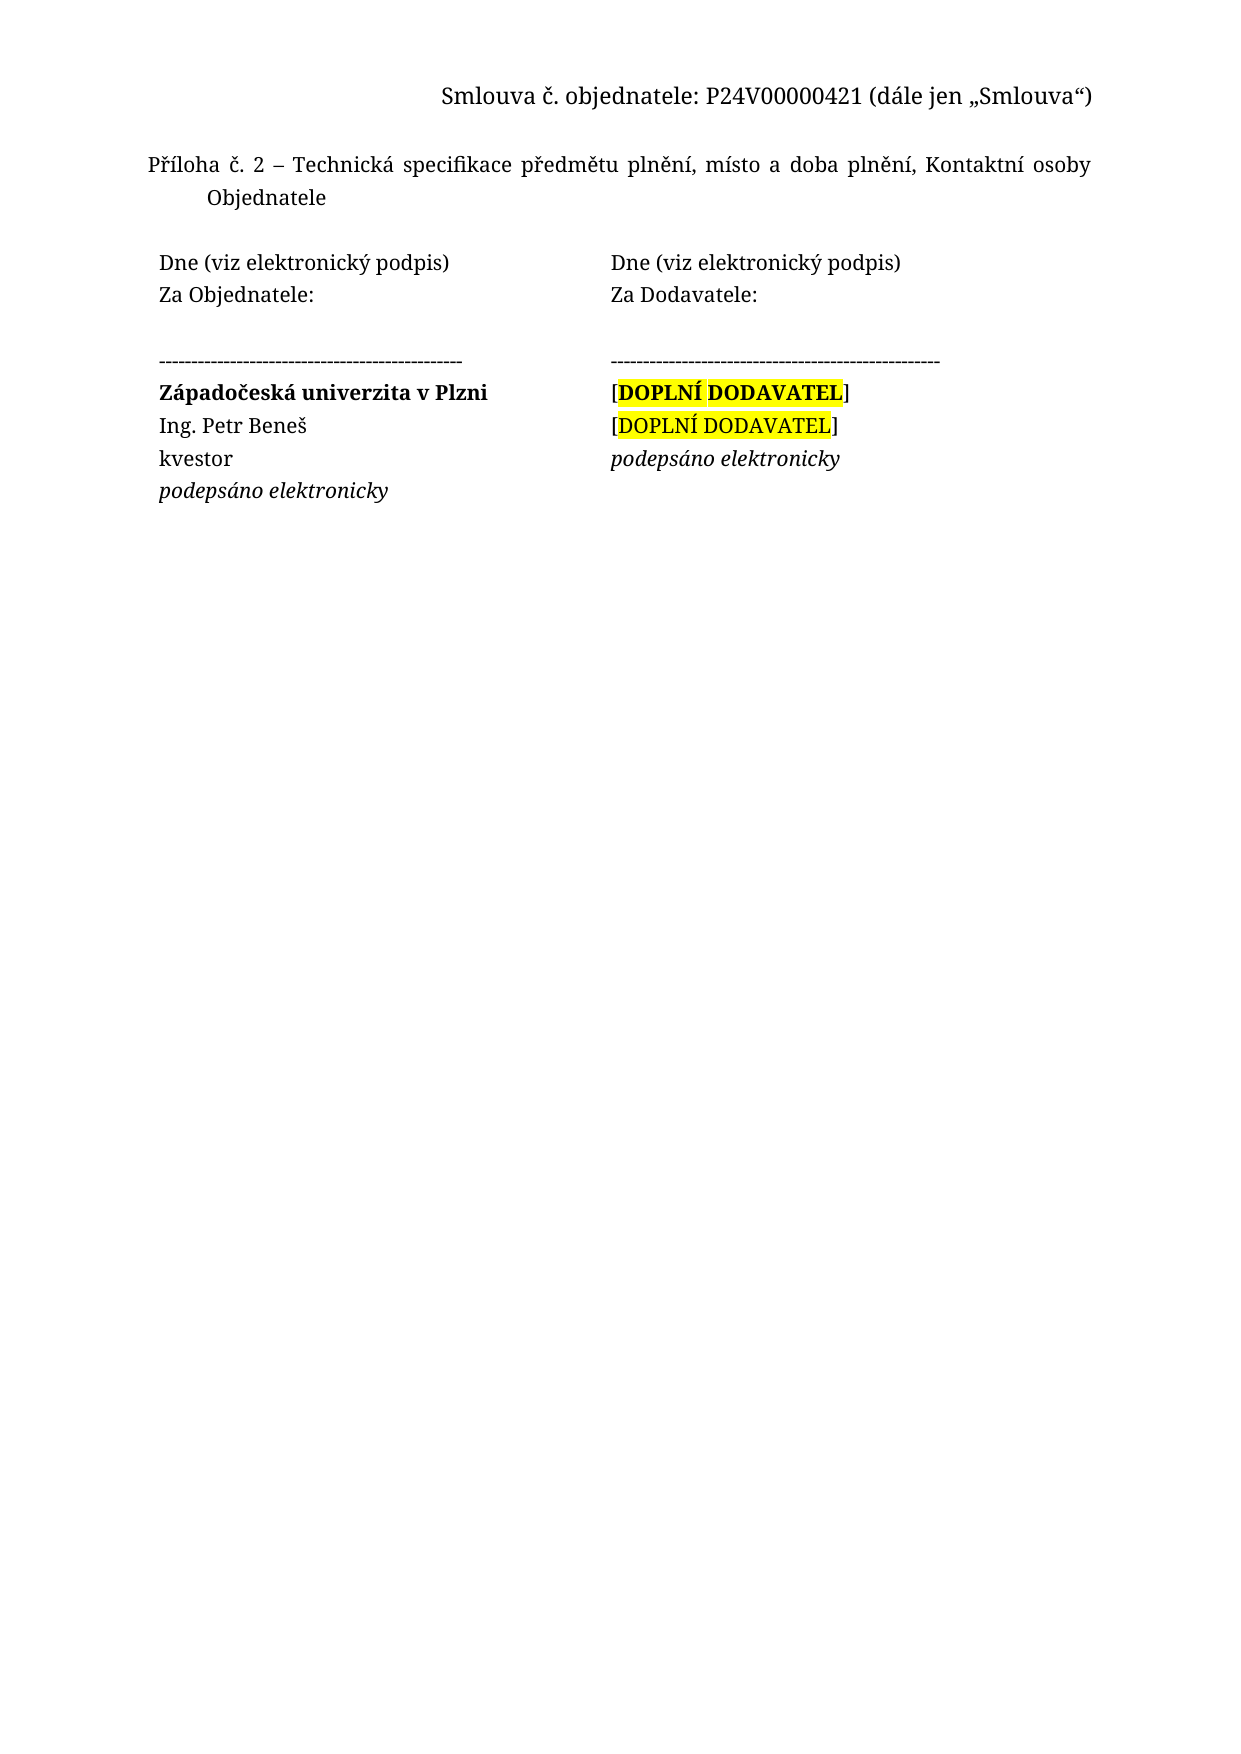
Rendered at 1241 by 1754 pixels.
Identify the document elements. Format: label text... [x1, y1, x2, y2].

table_header Dne (viz elektronický podpis) Za Dodavatele: --------------------------------------------------- [DOPLNÍ DODAVATEL] [DOPLNÍ DODAVATEL] podepsáno elektronicky [599, 248, 1051, 508]
text Příloha č. 2 – Technická specifikace předmětu plnění, místo a doba plnění, Kontaktní osoby Objednatele [148, 150, 1093, 211]
table_header Dne (viz elektronický podpis) Za Objednatele: ----------------------------------------------- Západočeská univerzita v Plzni Ing. Petr Beneš kvestor podepsáno elektronicky [148, 248, 599, 508]
